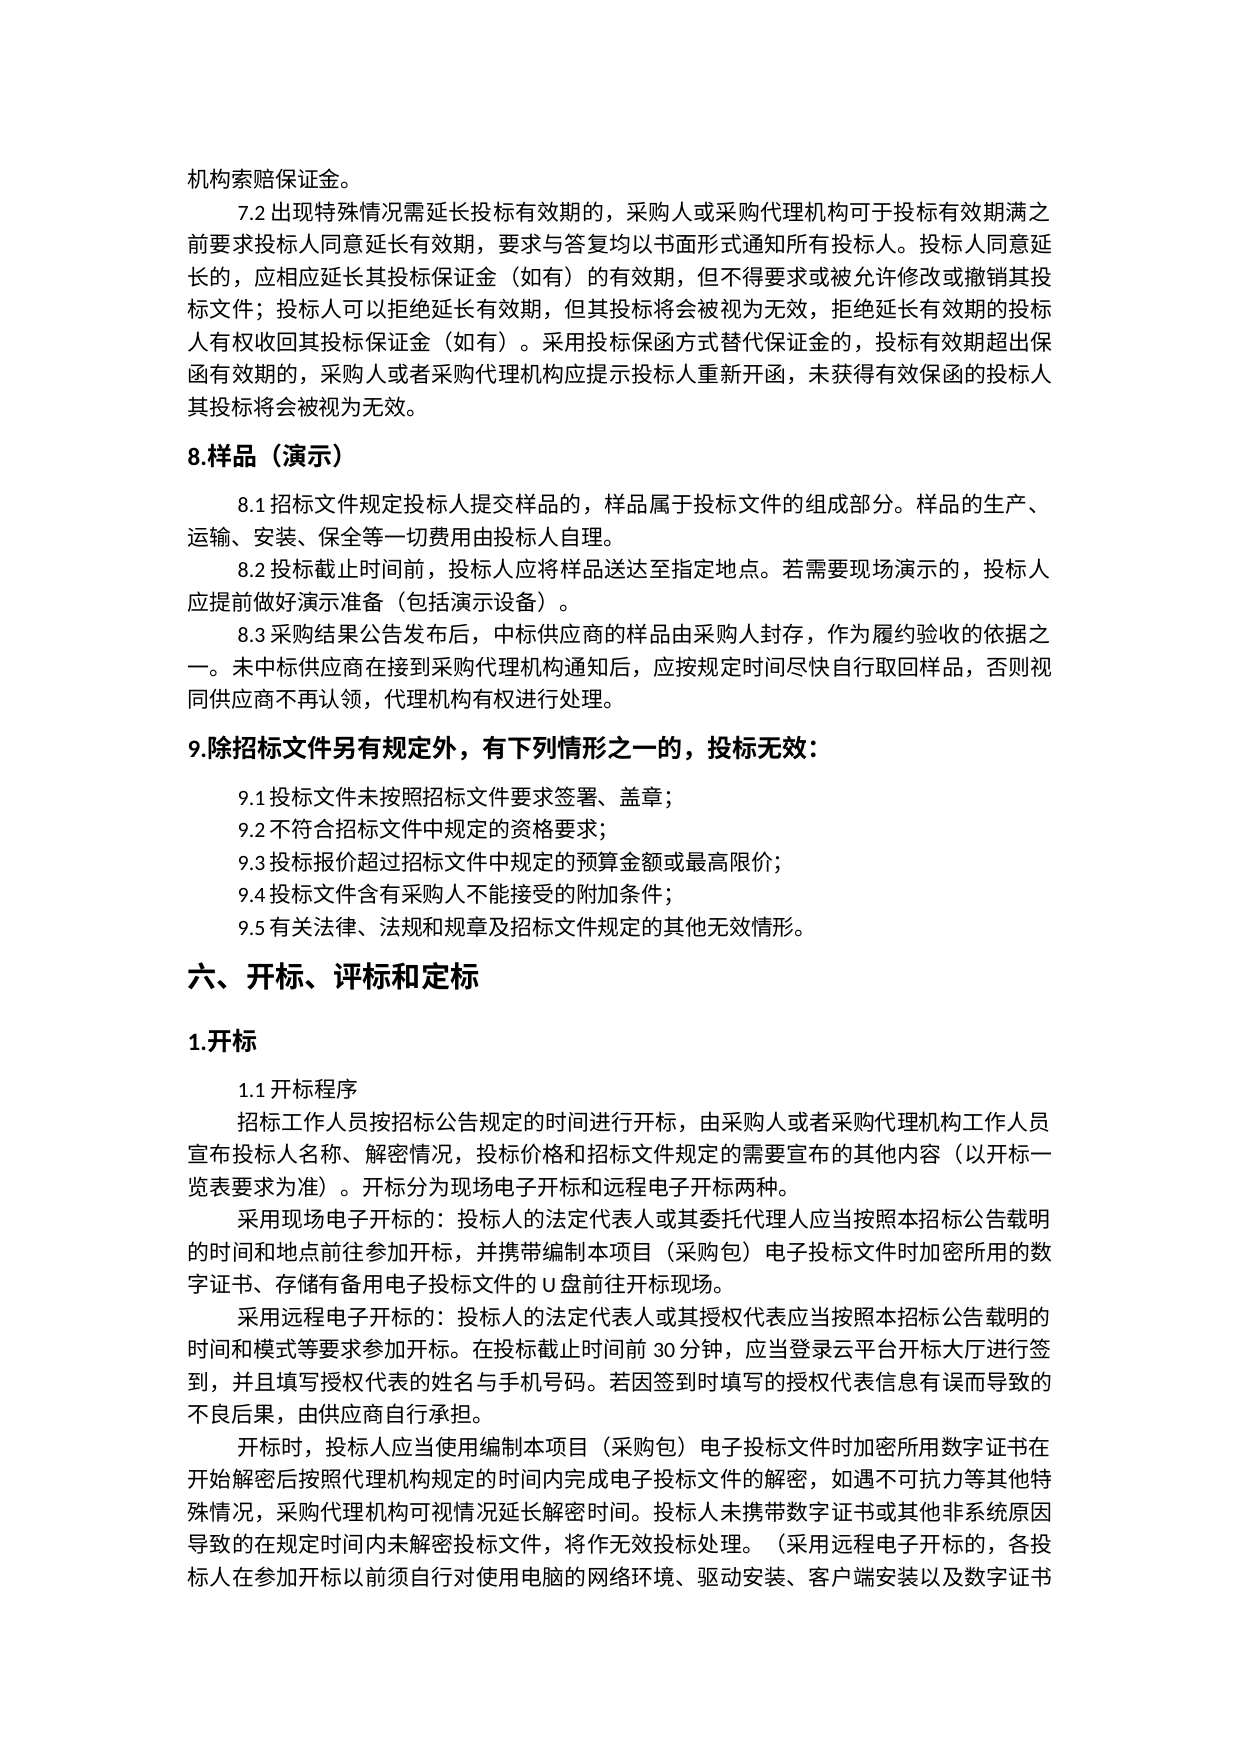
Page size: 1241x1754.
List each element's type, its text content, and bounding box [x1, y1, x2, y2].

text 9.4投标文件含有采购人不能接受的附加条件； [187, 877, 1053, 909]
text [187, 162, 1053, 194]
text 8.样品（演示） [187, 422, 1053, 487]
text 1.开标 [187, 1007, 1053, 1072]
text 9.3投标报价超过招标文件中规定的预算金额或最高限价； [187, 844, 1053, 877]
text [187, 1429, 1053, 1592]
text 采用远程电子开标的：投标人的法定代表人或其授权代表应当按照本招标公告载明的时间和模式等要求参加开标。在投标截止时间前30分钟，应当登录云平台开标大厅进行签到，并且填写授权代表的姓名与手机号码。若因签到时填写的授权代表信息有误而导致的不良后果，由供应商自行承担。 [187, 1299, 1053, 1429]
text 1.1 开标程序 [187, 1072, 1053, 1104]
text 7.2出现特殊情况需延长投标有效期的，采购人或采购代理机构可于投标有效期满之前要求投标人同意延长有效期，要求与答复均以书面形式通知所有投标人。投标人同意延长的，应相应延长其投标保证金（如有）的有效期，但不得要求或被允许修改或撤销其投标文件；投标人可以拒绝延长有效期，但其投标将会被视为无效，拒绝延长有效期的投标人有权收回其投标保证金（如有）。采用投标保函方式替代保证金的，投标有效期超出保函有效期的，采购人或者采购代理机构应提示投标人重新开函，未获得有效保函的投标人其投标将会被视为无效。 [187, 194, 1053, 422]
text 9.5有关法律、法规和规章及招标文件规定的其他无效情形。 [187, 909, 1053, 942]
text 9.1投标文件未按照招标文件要求签署、盖章； [187, 779, 1053, 812]
text 招标工作人员按招标公告规定的时间进行开标，由采购人或者采购代理机构工作人员宣布投标人名称、解密情况，投标价格和招标文件规定的需要宣布的其他内容（以开标一览表要求为准）。开标分为现场电子开标和远程电子开标两种。 [187, 1104, 1053, 1202]
text 8.2投标截止时间前，投标人应将样品送达至指定地点。若需要现场演示的，投标人应提前做好演示准备（包括演示设备）。 [187, 552, 1053, 617]
text 9.2不符合招标文件中规定的资格要求； [187, 812, 1053, 844]
text 六、开标、评标和定标 [187, 942, 1053, 1007]
text 采用现场电子开标的：投标人的法定代表人或其委托代理人应当按照本招标公告载明的时间和地点前往参加开标，并携带编制本项目（采购包）电子投标文件时加密所用的数字证书、存储有备用电子投标文件的U盘前往开标现场。 [187, 1202, 1053, 1299]
text 8.1招标文件规定投标人提交样品的，样品属于投标文件的组成部分。样品的生产、运输、安装、保全等一切费用由投标人自理。 [187, 487, 1053, 552]
text 8.3采购结果公告发布后，中标供应商的样品由采购人封存，作为履约验收的依据之一。未中标供应商在接到采购代理机构通知后，应按规定时间尽快自行取回样品，否则视同供应商不再认领，代理机构有权进行处理。 [187, 617, 1053, 714]
text 9.除招标文件另有规定外，有下列情形之一的，投标无效： [187, 714, 1053, 779]
